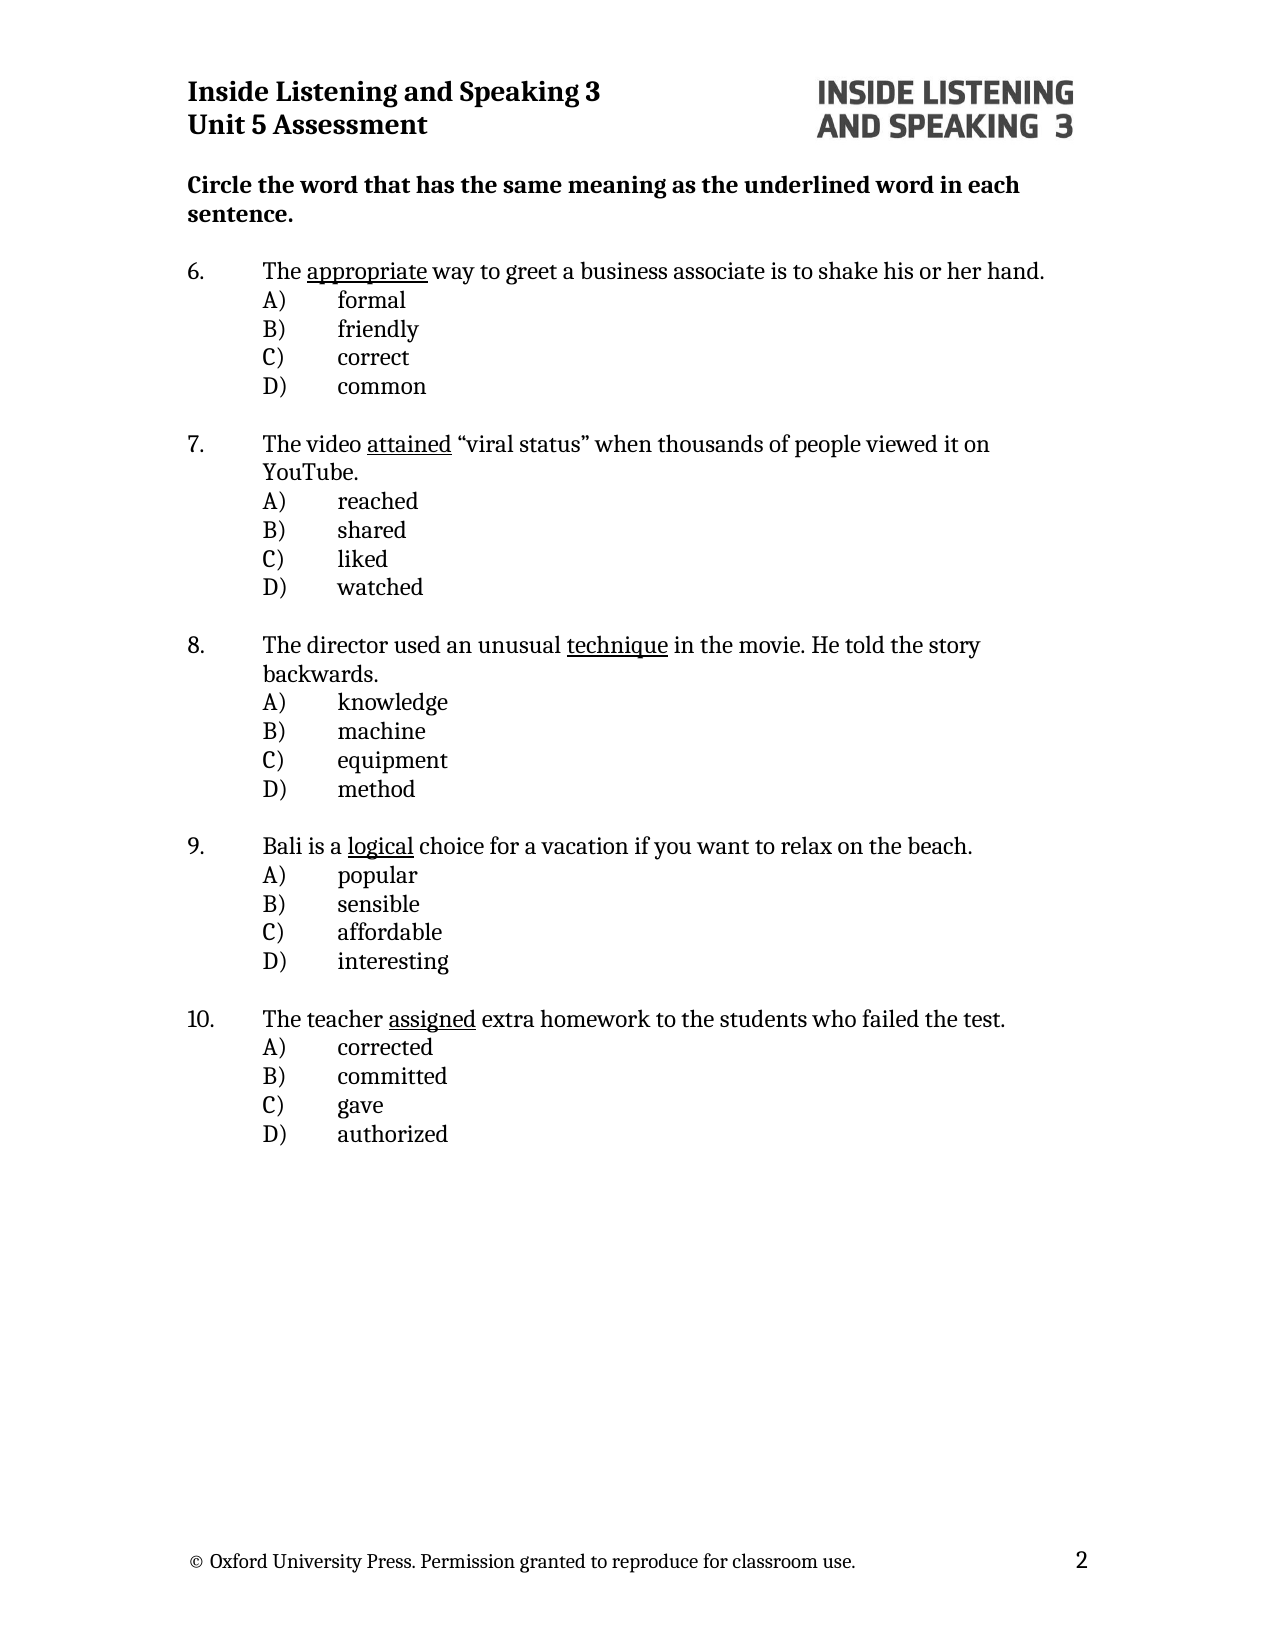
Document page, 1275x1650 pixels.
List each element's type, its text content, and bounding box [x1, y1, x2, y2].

text A) formal [187, 286, 1087, 314]
text B) committed [187, 1062, 1087, 1091]
text B) friendly [187, 314, 1087, 343]
text A) corrected [187, 1033, 1087, 1062]
text B) shared [187, 516, 1087, 544]
text D) interesting [187, 947, 1087, 976]
text D) authorized [187, 1119, 1087, 1148]
text B) machine [187, 717, 1087, 746]
text D) method [187, 774, 1087, 803]
text 8. The director used an unusual technique in the movie. He told the story backwards. [187, 631, 1087, 688]
text C) gave [187, 1091, 1087, 1119]
text 7. The video attained “viral status” when thousands of people viewed it on YouTube. [187, 429, 1087, 487]
picture [806, 67, 1087, 150]
text 9. Bali is a logical choice for a vacation if you want to relax on the beach. [187, 832, 1087, 861]
text C) liked [187, 544, 1087, 573]
text D) common [187, 372, 1087, 401]
text A) popular [187, 861, 1087, 889]
text D) watched [187, 573, 1087, 602]
text C) affordable [187, 918, 1087, 947]
text C) correct [187, 343, 1087, 372]
text A) knowledge [187, 688, 1087, 717]
text 10. The teacher assigned extra homework to the students who failed the test. [187, 1004, 1087, 1033]
text A) reached [187, 487, 1087, 516]
text C) equipment [187, 746, 1087, 774]
text B) sensible [187, 889, 1087, 918]
text 6. The appropriate way to greet a business associate is to shake his or her hand. [187, 257, 1087, 286]
text Circle the word that has the same meaning as the underlined word in each sentence. [187, 171, 1087, 228]
